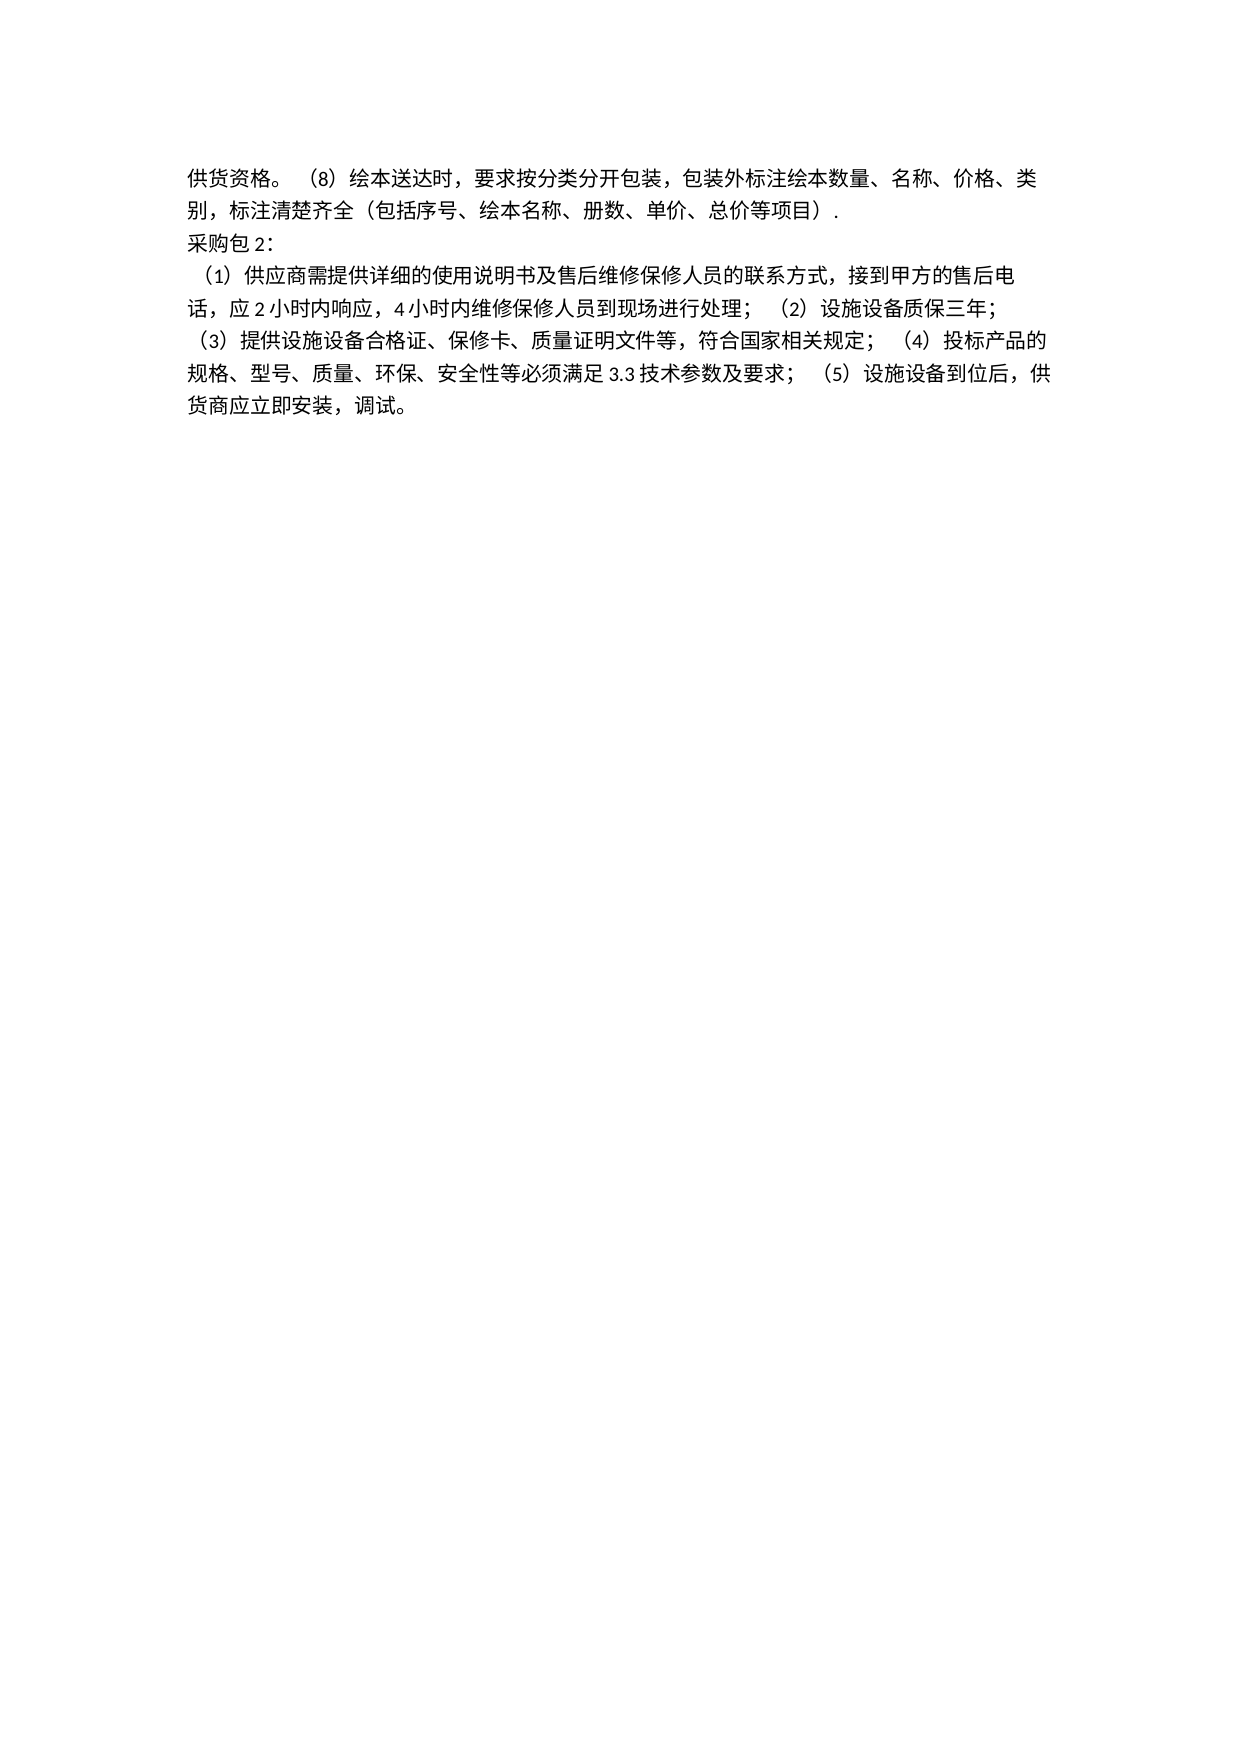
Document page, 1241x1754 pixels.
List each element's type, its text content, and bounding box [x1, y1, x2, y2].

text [187, 162, 1053, 227]
text （1）供应商需提供详细的使用说明书及售后维修保修人员的联系方式，接到甲方的售后电话，应2小时内响应，4小时内维修保修人员到现场进行处理； （2）设施设备质保三年； （3）提供设施设备合格证、保修卡、质量证明文件等，符合国家相关规定； （4）投标产品的规格、型号、质量、环保、安全性等必须满足3.3技术参数及要求； （5）设施设备到位后，供货商应立即安装，调试。 [187, 259, 1053, 422]
text 采购包2： [187, 227, 1053, 259]
